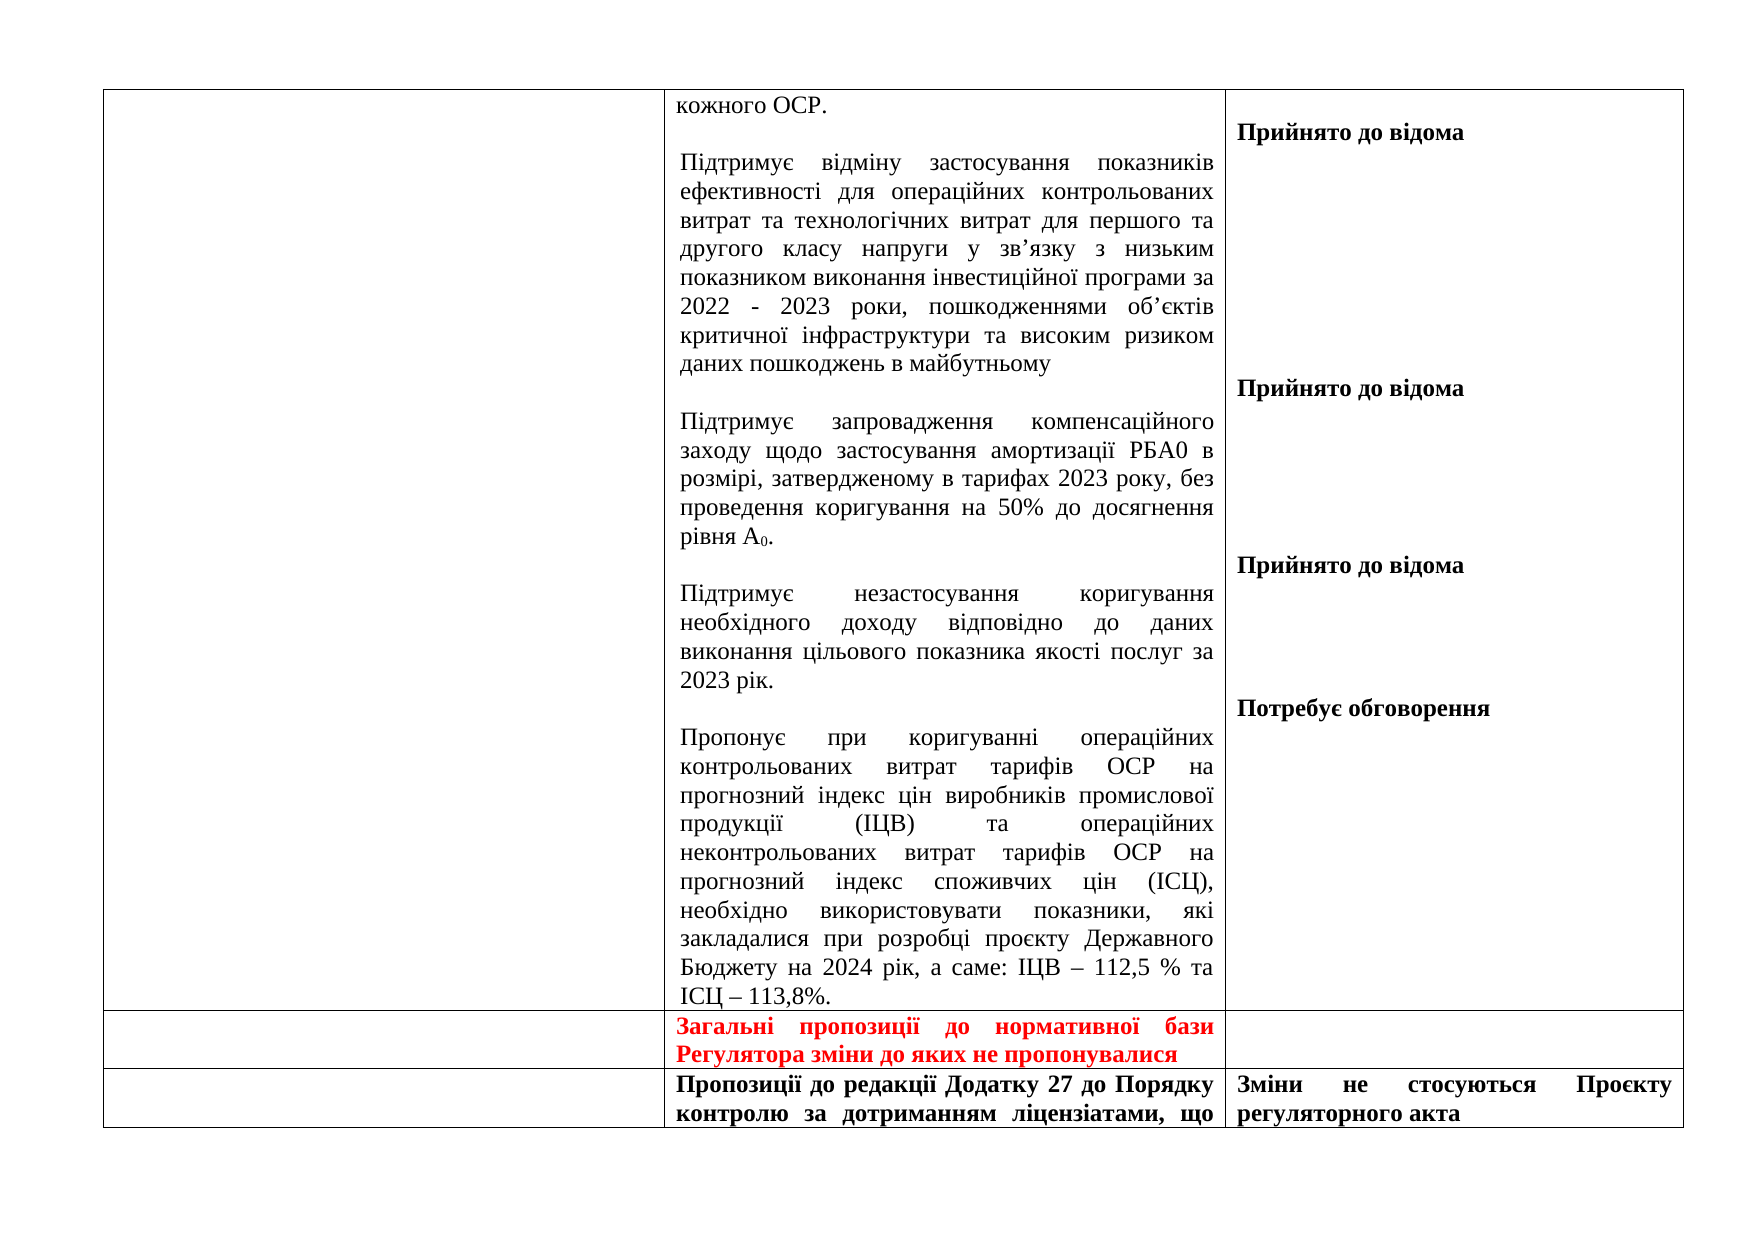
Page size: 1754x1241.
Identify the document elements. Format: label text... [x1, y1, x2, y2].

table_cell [665, 90, 1225, 1010]
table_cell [1226, 1069, 1683, 1127]
table_cell [104, 1069, 664, 1127]
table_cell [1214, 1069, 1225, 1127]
table_cell Загальні пропозиції до нормативної бази Регулятора зміни до яких не пропонувалися [665, 1011, 1225, 1068]
table_cell [104, 1011, 664, 1068]
table_cell [1226, 1011, 1683, 1068]
table_cell [104, 90, 664, 1010]
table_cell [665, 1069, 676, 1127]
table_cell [1226, 90, 1683, 1010]
